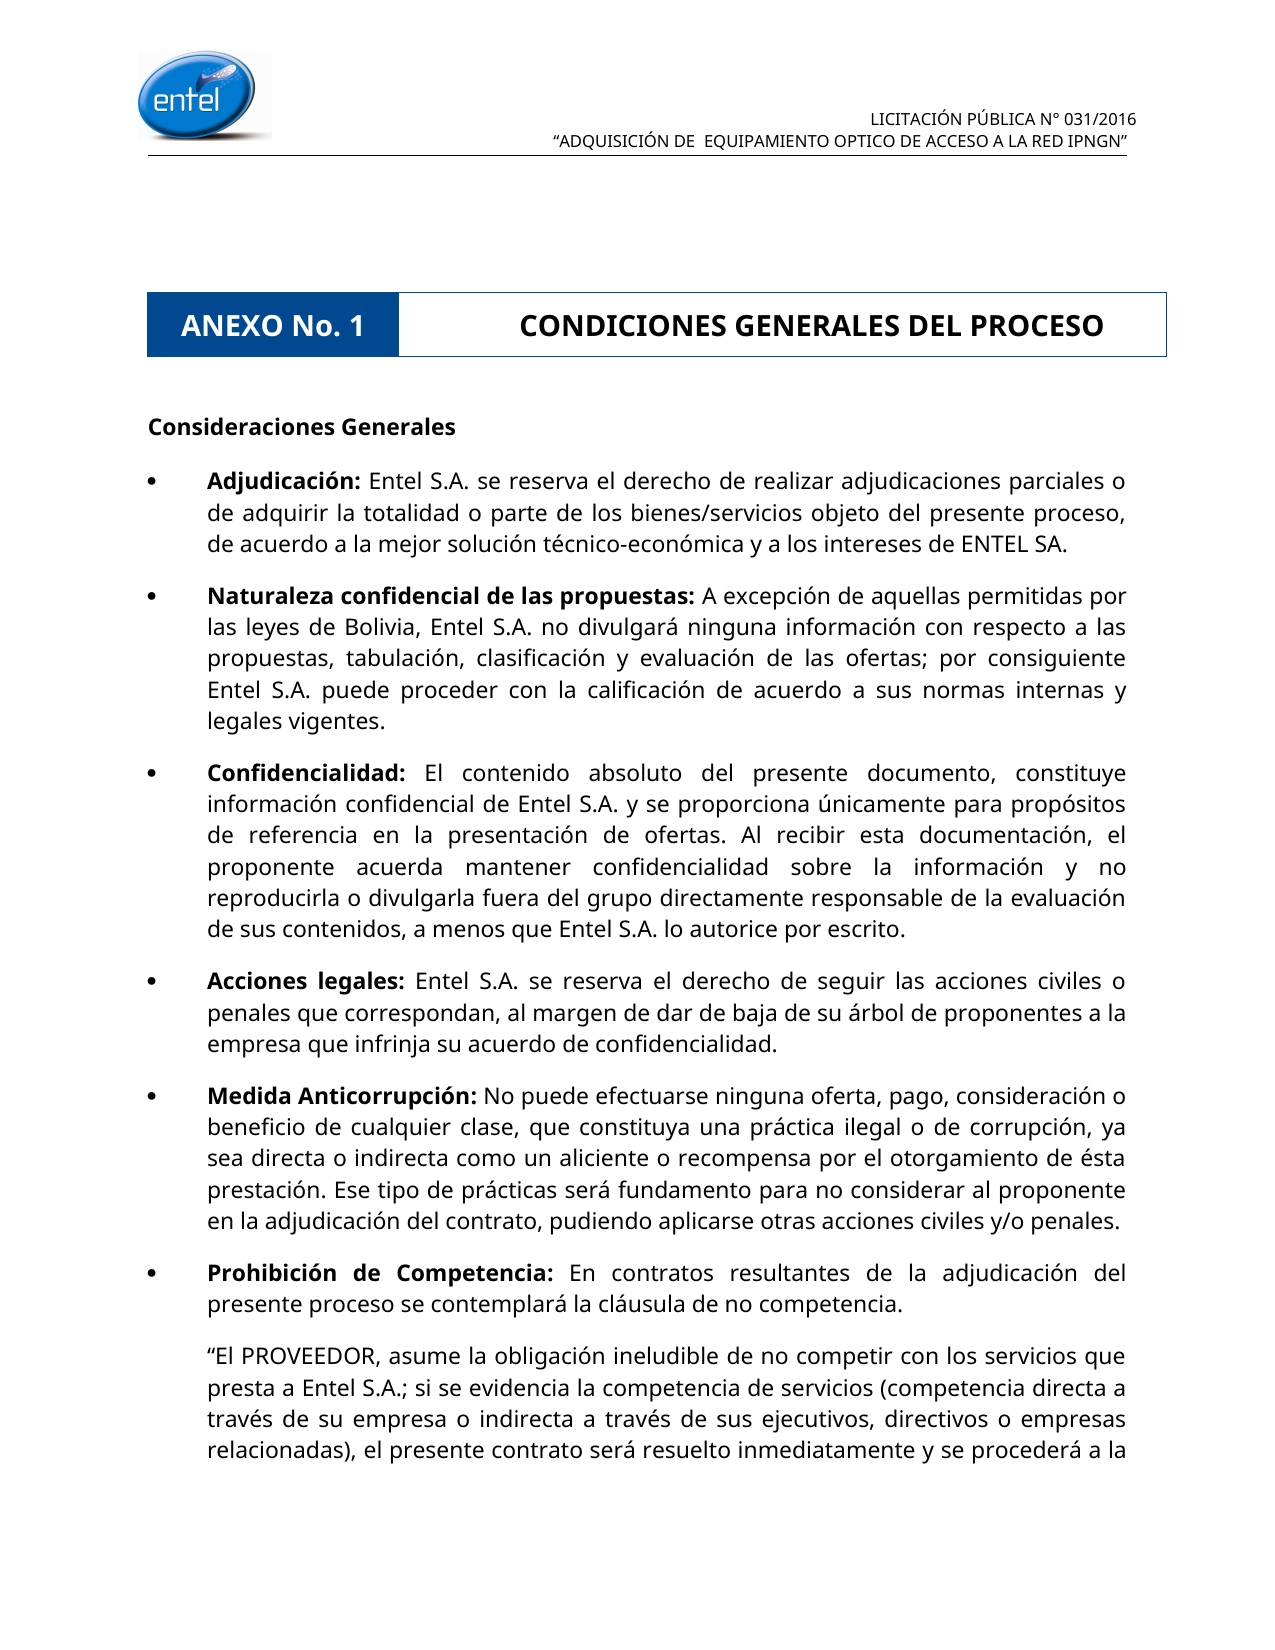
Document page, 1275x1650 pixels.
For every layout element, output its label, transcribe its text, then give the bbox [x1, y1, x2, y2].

list Adjudicación: Entel S.A. se reserva el derecho de realizar adjudicaciones parciales o de adquirir la totalidad o parte de los bienes/servicios objeto del presente proceso, de acuerdo a la mejor solución técnico-económica y a los intereses de ENTEL SA. [148, 465, 1127, 559]
text Consideraciones Generales [148, 411, 1127, 442]
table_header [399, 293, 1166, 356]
list Acciones legales: Entel S.A. se reserva el derecho de seguir las acciones civiles o penales que correspondan, al margen de dar de baja de su árbol de proponentes a la empresa que infrinja su acuerdo de confidencialidad. [148, 965, 1127, 1059]
list Confidencialidad: El contenido absoluto del presente documento, constituye información confidencial de Entel S.A. y se proporciona únicamente para propósitos de referencia en la presentación de ofertas. Al recibir esta documentación, el proponente acuerda mantener confidencialidad sobre la información y no reproducirla o divulgarla fuera del grupo directamente responsable de la evaluación de sus contenidos, a menos que Entel S.A. lo autorice por escrito. [148, 757, 1127, 944]
picture [137, 49, 273, 141]
list Prohibición de Competencia: En contratos resultantes de la adjudicación del presente proceso se contemplará la cláusula de no competencia. [148, 1257, 1127, 1319]
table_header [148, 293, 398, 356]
list Medida Anticorrupción: No puede efectuarse ninguna oferta, pago, consideración o beneficio de cualquier clase, que constituya una práctica ilegal o de corrupción, ya sea directa o indirecta como un aliciente o recompensa por el otorgamiento de ésta prestación. Ese tipo de prácticas será fundamento para no considerar al proponente en la adjudicación del contrato, pudiendo aplicarse otras acciones civiles y/o penales. [148, 1080, 1127, 1236]
list Naturaleza confidencial de las propuestas: A excepción de aquellas permitidas por las leyes de Bolivia, Entel S.A. no divulgará ninguna información con respecto a las propuestas, tabulación, clasificación y evaluación de las ofertas; por consiguiente Entel S.A. puede proceder con la calificación de acuerdo a sus normas internas y legales vigentes. [148, 580, 1127, 736]
